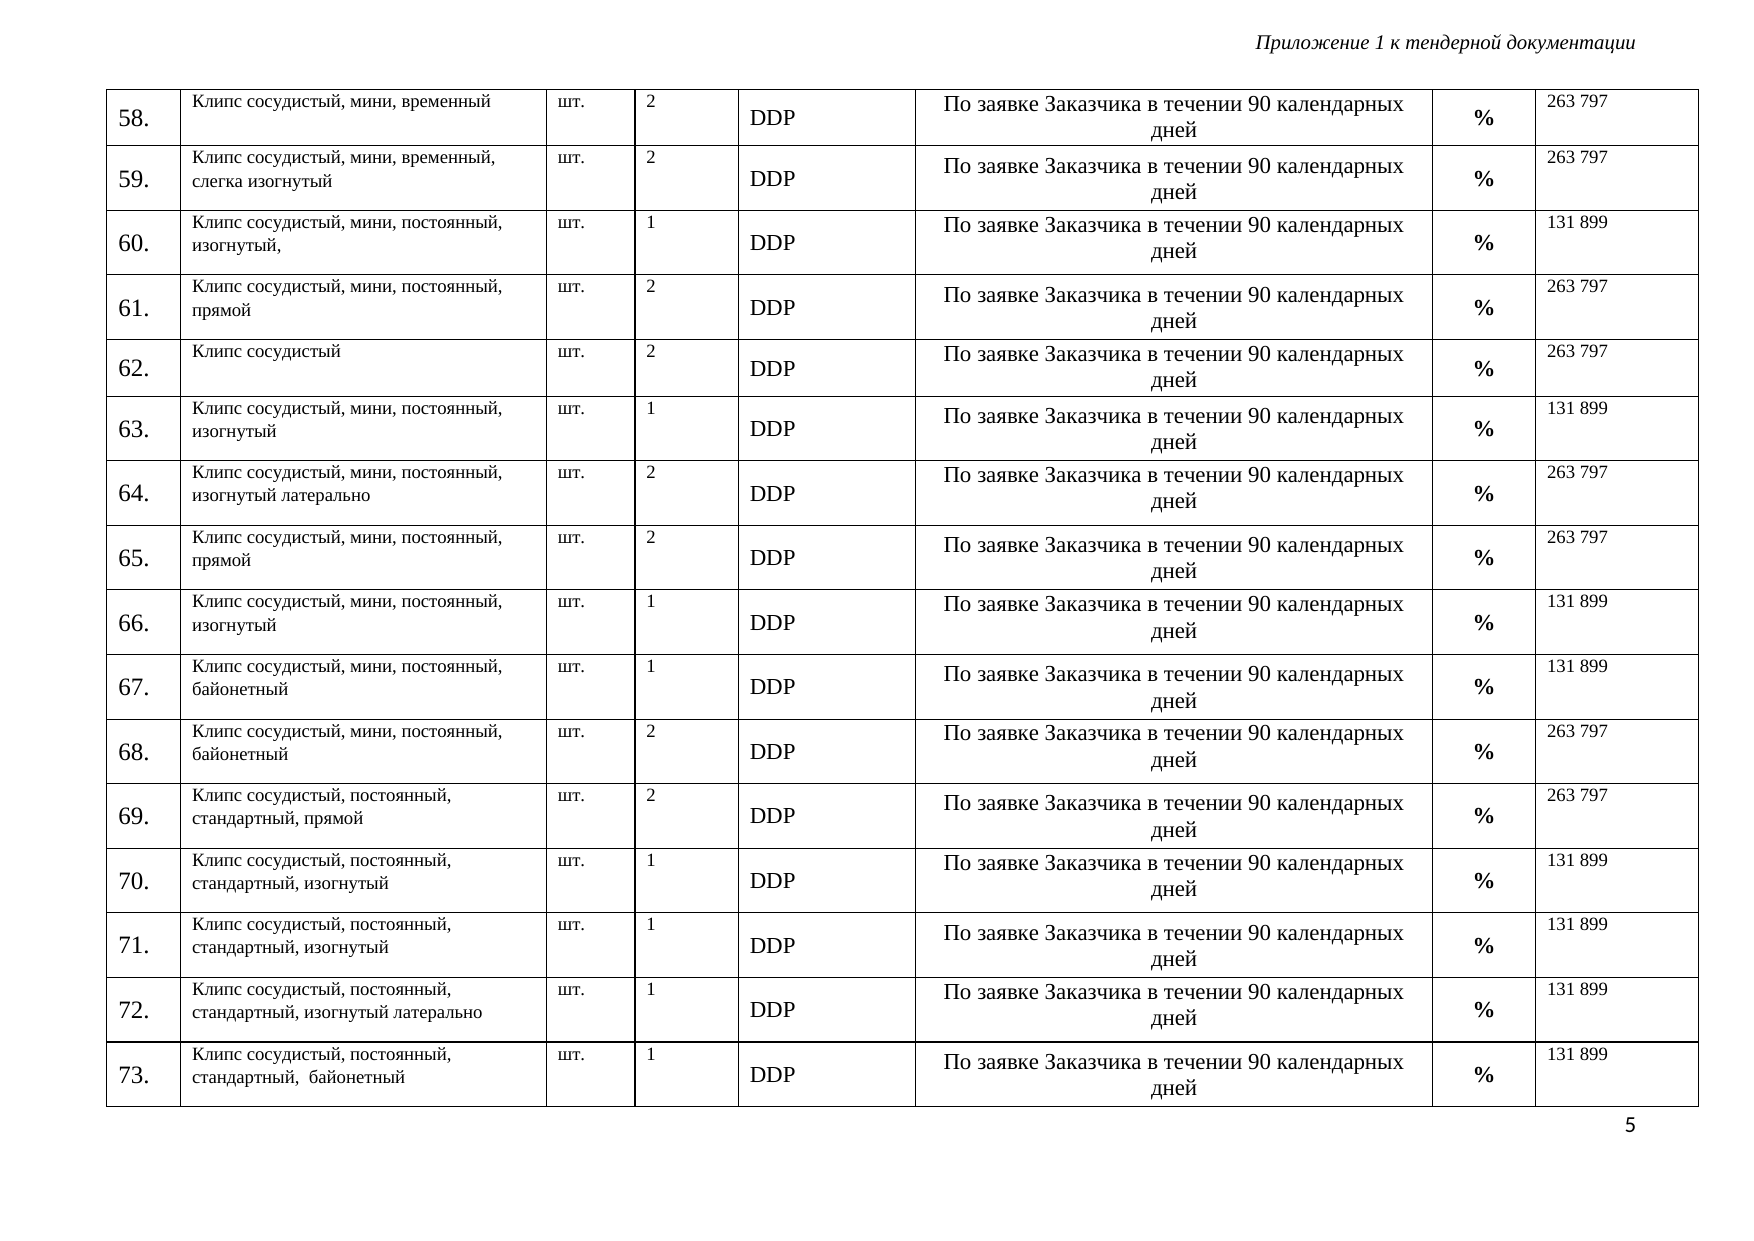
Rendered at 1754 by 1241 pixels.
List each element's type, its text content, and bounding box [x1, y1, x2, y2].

table_cell 1 [636, 978, 738, 1041]
table_cell DDP [739, 655, 915, 718]
table_cell DDP [739, 849, 915, 912]
table_cell [107, 275, 180, 339]
table_cell % [1433, 655, 1535, 718]
table_cell По заявке Заказчика в течении 90 календарных дней [916, 340, 1432, 396]
table_cell 1 [636, 211, 738, 274]
table_cell По заявке Заказчика в течении 90 календарных дней [916, 913, 1432, 977]
table_cell [107, 211, 180, 274]
table_cell [107, 590, 180, 654]
table_cell DDP [739, 146, 915, 210]
table_cell шт. [547, 211, 634, 274]
table_cell [107, 978, 180, 1041]
table_cell % [1433, 461, 1535, 525]
table_cell Клипс сосудистый, постоянный, стандартный, прямой [181, 784, 546, 848]
table_cell [107, 720, 180, 783]
table_cell шт. [547, 655, 634, 718]
table_cell Клипс сосудистый, мини, постоянный, прямой [181, 526, 546, 589]
table_cell По заявке Заказчика в течении 90 календарных дней [916, 784, 1432, 848]
table_cell шт. [547, 146, 634, 210]
table_cell шт. [547, 978, 634, 1041]
table_cell 131 899 [1536, 913, 1698, 977]
table_cell DDP [739, 913, 915, 977]
table_cell % [1433, 784, 1535, 848]
table_cell По заявке Заказчика в течении 90 календарных дней [916, 849, 1432, 912]
table_cell DDP [739, 275, 915, 339]
table_cell DDP [739, 978, 915, 1041]
table_cell [107, 849, 180, 912]
table_cell шт. [547, 590, 634, 654]
table_cell 2 [636, 784, 738, 848]
table_cell 1 [636, 1043, 738, 1106]
table_cell 263 797 [1536, 146, 1698, 210]
table_cell 131 899 [1536, 397, 1698, 460]
table_cell % [1433, 720, 1535, 783]
table_cell 2 [636, 90, 738, 145]
table_cell [107, 340, 180, 396]
table_cell 1 [636, 913, 738, 977]
table_cell 131 899 [1536, 1043, 1698, 1106]
table_cell 263 797 [1536, 90, 1698, 145]
table_cell % [1433, 526, 1535, 589]
table_cell шт. [547, 526, 634, 589]
table_cell 263 797 [1536, 461, 1698, 525]
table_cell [916, 1043, 1432, 1106]
table_cell 2 [636, 720, 738, 783]
table_cell 2 [636, 146, 738, 210]
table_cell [916, 146, 1432, 210]
table_cell [107, 655, 180, 718]
table_cell % [1433, 1043, 1535, 1106]
table_cell шт. [547, 849, 634, 912]
table_cell DDP [739, 1043, 915, 1106]
table_cell 2 [636, 275, 738, 339]
table_cell DDP [739, 461, 915, 525]
table_cell 263 797 [1536, 275, 1698, 339]
table_cell Клипс сосудистый, постоянный, стандартный, байонетный [181, 1043, 546, 1106]
table_cell DDP [739, 720, 915, 783]
table_cell По заявке Заказчика в течении 90 календарных дней [916, 211, 1432, 274]
table_cell Клипс сосудистый, мини, постоянный, прямой [181, 275, 546, 339]
table_cell По заявке Заказчика в течении 90 календарных дней [916, 397, 1432, 460]
table_cell Клипс сосудистый, постоянный, стандартный, изогнутый [181, 913, 546, 977]
table_cell % [1433, 340, 1535, 396]
table_cell 131 899 [1536, 849, 1698, 912]
table_cell 1 [636, 590, 738, 654]
table_cell 263 797 [1536, 784, 1698, 848]
table_cell [107, 397, 180, 460]
table_cell 1 [636, 849, 738, 912]
table_cell шт. [547, 90, 634, 145]
table_cell шт. [547, 275, 634, 339]
table_cell 131 899 [1536, 211, 1698, 274]
table_cell % [1433, 590, 1535, 654]
table_cell 131 899 [1536, 978, 1698, 1041]
table_cell % [1433, 146, 1535, 210]
table_cell 2 [636, 461, 738, 525]
table_cell % [1433, 90, 1535, 145]
table_cell 1 [636, 397, 738, 460]
table_cell DDP [739, 90, 915, 145]
table_cell DDP [739, 590, 915, 654]
table_cell шт. [547, 397, 634, 460]
table_cell Клипс сосудистый [181, 340, 546, 396]
table_cell шт. [547, 720, 634, 783]
table_cell % [1433, 211, 1535, 274]
table_cell 263 797 [1536, 340, 1698, 396]
table_cell шт. [547, 340, 634, 396]
table_cell Клипс сосудистый, мини, постоянный, изогнутый латерально [181, 461, 546, 525]
table_cell [107, 1043, 180, 1106]
table_cell [107, 90, 180, 145]
table_cell Клипс сосудистый, мини, постоянный, байонетный [181, 720, 546, 783]
table_cell 2 [636, 340, 738, 396]
table_cell шт. [547, 1043, 634, 1106]
table_cell шт. [547, 784, 634, 848]
table_cell DDP [739, 211, 915, 274]
table_cell % [1433, 397, 1535, 460]
table_cell 263 797 [1536, 526, 1698, 589]
table_cell % [1433, 849, 1535, 912]
table_cell По заявке Заказчика в течении 90 календарных дней [916, 526, 1432, 589]
table_cell % [1433, 275, 1535, 339]
table_cell По заявке Заказчика в течении 90 календарных дней [916, 720, 1432, 783]
table_cell 1 [636, 655, 738, 718]
table_cell [107, 784, 180, 848]
table_cell По заявке Заказчика в течении 90 календарных дней [916, 275, 1432, 339]
table_cell шт. [547, 913, 634, 977]
table_cell [107, 526, 180, 589]
table_cell Клипс сосудистый, мини, постоянный, изогнутый [181, 590, 546, 654]
table_cell 2 [636, 526, 738, 589]
table_cell 263 797 [1536, 720, 1698, 783]
table_cell шт. [547, 461, 634, 525]
table_cell Клипс сосудистый, постоянный, стандартный, изогнутый латерально [181, 978, 546, 1041]
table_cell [916, 90, 1432, 145]
table_cell Клипс сосудистый, постоянный, стандартный, изогнутый [181, 849, 546, 912]
table_cell 131 899 [1536, 655, 1698, 718]
table_cell [107, 461, 180, 525]
table_cell 131 899 [1536, 590, 1698, 654]
table_cell По заявке Заказчика в течении 90 календарных дней [916, 461, 1432, 525]
table_cell DDP [739, 784, 915, 848]
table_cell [916, 978, 1432, 1041]
table_cell Клипс сосудистый, мини, постоянный, изогнутый [181, 397, 546, 460]
table_cell Клипс сосудистый, мини, временный, слегка изогнутый [181, 146, 546, 210]
table_cell % [1433, 913, 1535, 977]
table_cell По заявке Заказчика в течении 90 календарных дней [916, 590, 1432, 654]
table_cell Клипс сосудистый, мини, постоянный, байонетный [181, 655, 546, 718]
table_cell DDP [739, 397, 915, 460]
table_cell DDP [739, 340, 915, 396]
table_cell % [1433, 978, 1535, 1041]
table_cell [107, 146, 180, 210]
table_cell Клипс сосудистый, мини, постоянный, изогнутый, [181, 211, 546, 274]
table_cell [107, 913, 180, 977]
table_cell По заявке Заказчика в течении 90 календарных дней [916, 655, 1432, 718]
table_cell Клипс сосудистый, мини, временный [181, 90, 546, 145]
table_cell DDP [739, 526, 915, 589]
